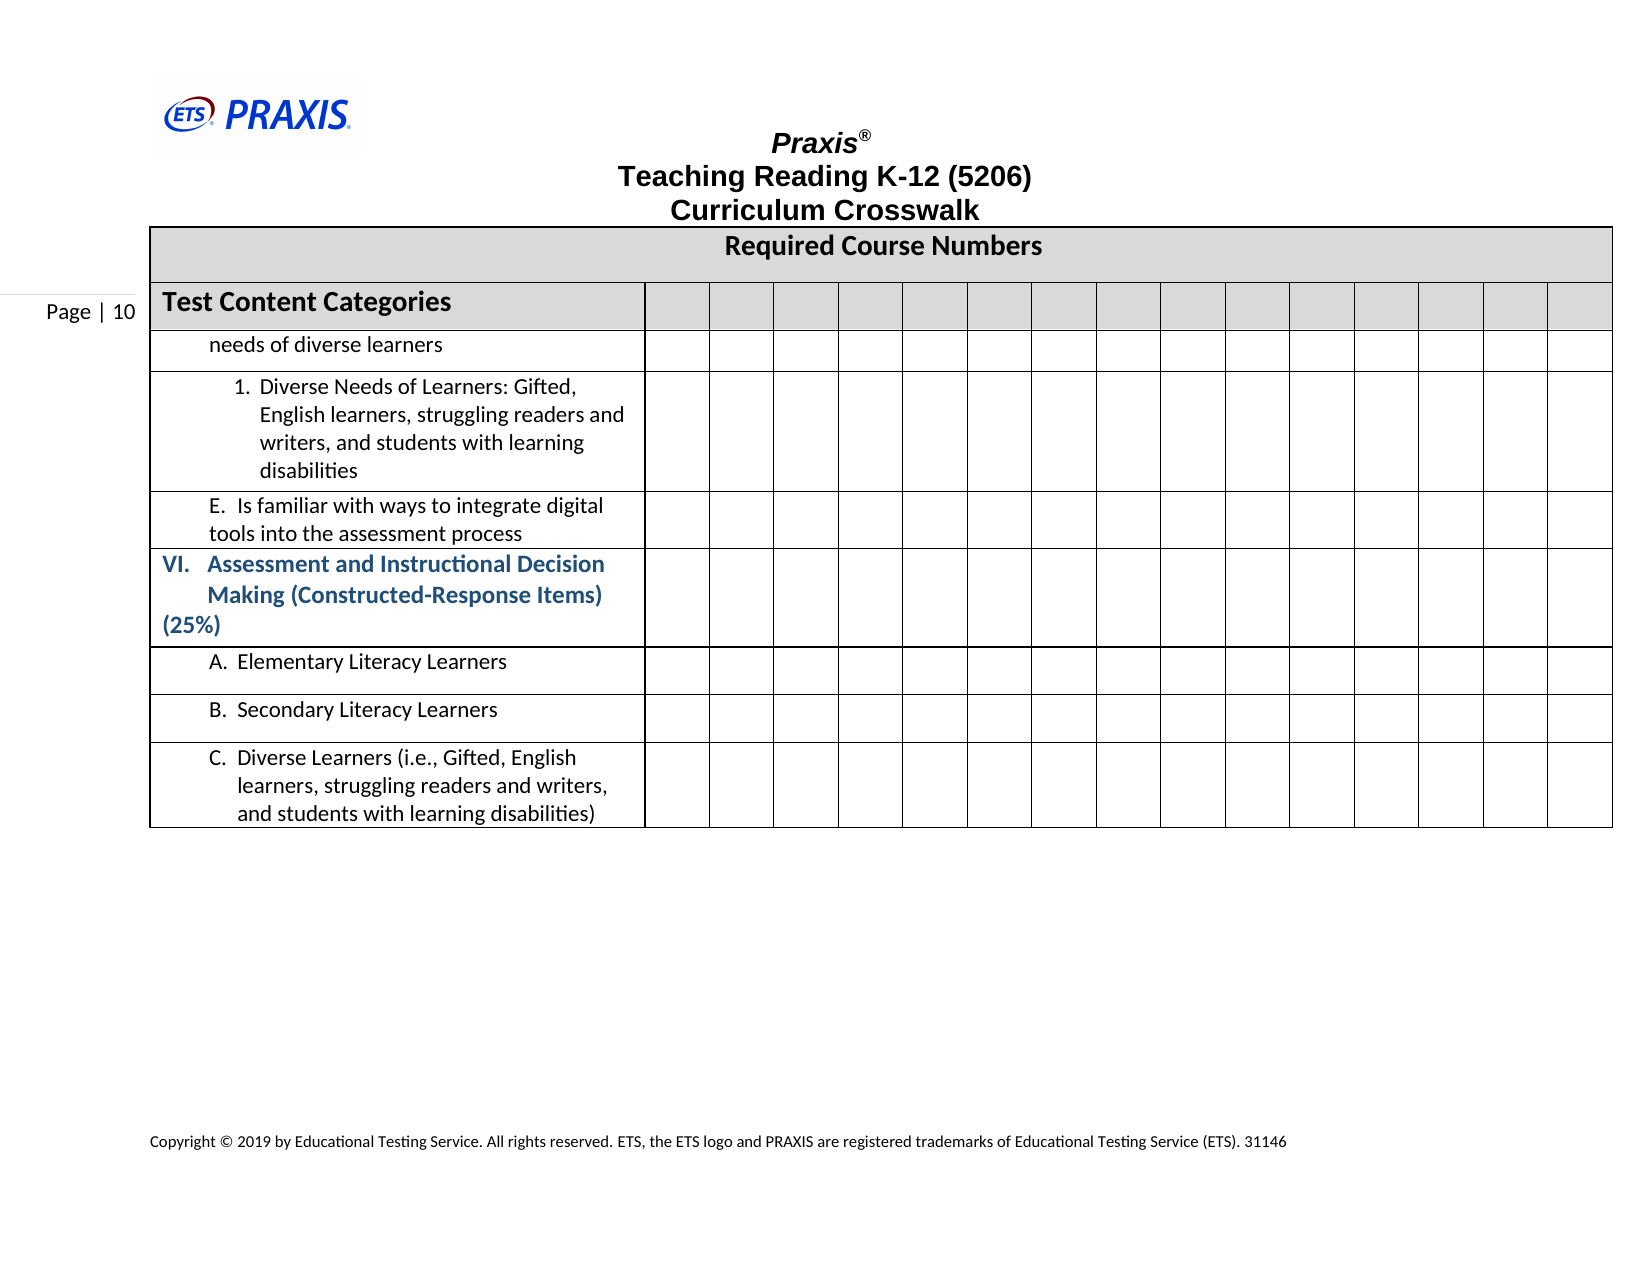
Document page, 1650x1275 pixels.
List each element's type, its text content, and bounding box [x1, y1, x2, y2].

table_cell [1290, 549, 1354, 646]
table_cell [1032, 331, 1096, 371]
table_cell [1419, 549, 1483, 646]
table_cell [774, 695, 838, 742]
table_cell [774, 648, 838, 694]
table_cell [774, 549, 838, 646]
table_cell [1097, 492, 1160, 548]
table_cell [774, 283, 838, 329]
table_cell [1290, 283, 1354, 329]
table_cell [1226, 695, 1289, 742]
table_cell [1419, 743, 1483, 827]
table_cell [903, 743, 967, 827]
table_cell [903, 283, 967, 329]
table_cell [1419, 648, 1483, 694]
table_cell [1484, 695, 1547, 742]
table_cell [1226, 283, 1289, 329]
table_cell [1161, 372, 1225, 491]
table_cell [646, 695, 709, 742]
table_cell [1484, 492, 1547, 548]
table_cell [1290, 695, 1354, 742]
table_cell Secondary Literacy Learners [151, 695, 644, 742]
table_cell Assessment and Instructional Decision Making (Constructed-Response Items) (25%) [151, 549, 644, 646]
table_cell [903, 695, 967, 742]
table_cell [1419, 331, 1483, 371]
table_cell [1032, 648, 1096, 694]
table_cell [1032, 695, 1096, 742]
table_cell [1419, 492, 1483, 548]
table_cell [1226, 372, 1289, 491]
picture [150, 75, 363, 154]
table_cell [774, 743, 838, 827]
table_cell [1161, 743, 1225, 827]
table_cell [903, 492, 967, 548]
table_cell [1161, 283, 1225, 329]
table_header Required Course Numbers [151, 228, 1612, 282]
table_cell [1032, 372, 1096, 491]
table_cell [839, 492, 902, 548]
table_cell [1548, 492, 1612, 548]
table_cell [968, 372, 1031, 491]
table_cell [1548, 283, 1612, 329]
table_cell [646, 283, 709, 329]
table_cell [1290, 743, 1354, 827]
table_cell [1484, 331, 1547, 371]
table_cell [646, 743, 709, 827]
table_cell [1484, 743, 1547, 827]
table_cell [968, 549, 1031, 646]
table_cell [1032, 492, 1096, 548]
table_cell [1097, 283, 1160, 329]
table_cell [1161, 549, 1225, 646]
table_cell [646, 372, 709, 491]
table_cell [710, 743, 773, 827]
table_cell [1226, 743, 1289, 827]
table_cell [839, 283, 902, 329]
table_cell [1161, 331, 1225, 371]
table_cell [710, 492, 773, 548]
table_cell [646, 331, 709, 371]
table_cell [1484, 283, 1547, 329]
table_cell [646, 492, 709, 548]
table_cell [968, 331, 1031, 371]
table_cell [1484, 648, 1547, 694]
table_cell [774, 492, 838, 548]
table_cell [646, 549, 709, 646]
table_cell [710, 372, 773, 491]
table_cell Diverse Needs of Learners: Gifted, English learners, struggling readers and writers, and students with learning disabilities [151, 372, 644, 491]
table_cell [1032, 743, 1096, 827]
table_cell [968, 648, 1031, 694]
table_cell [1161, 695, 1225, 742]
table_cell [903, 549, 967, 646]
table_cell [968, 743, 1031, 827]
table_cell [1032, 549, 1096, 646]
table_cell [1097, 648, 1160, 694]
table_cell [1419, 695, 1483, 742]
table_cell [1548, 743, 1612, 827]
table_cell [1548, 695, 1612, 742]
table_cell [903, 648, 967, 694]
table_cell Is familiar with ways to integrate digital tools into the assessment process [151, 492, 644, 548]
table_cell [1355, 648, 1418, 694]
table_cell [1226, 492, 1289, 548]
table_cell [839, 549, 902, 646]
table_cell [1355, 372, 1418, 491]
table_cell [710, 283, 773, 329]
table_cell [1290, 372, 1354, 491]
table_cell Elementary Literacy Learners [151, 648, 644, 694]
table_cell [1097, 331, 1160, 371]
table_cell [1226, 648, 1289, 694]
table_cell [774, 372, 838, 491]
table_cell [1484, 549, 1547, 646]
table_cell [1290, 331, 1354, 371]
table_cell [1290, 648, 1354, 694]
table_cell [1355, 695, 1418, 742]
table_cell [1548, 331, 1612, 371]
table_cell [839, 695, 902, 742]
table_cell [968, 283, 1031, 329]
table_cell [710, 549, 773, 646]
table_cell [1226, 331, 1289, 371]
table_cell [1097, 372, 1160, 491]
table_cell [1548, 549, 1612, 646]
table_cell [1097, 549, 1160, 646]
table_cell [839, 372, 902, 491]
table_cell [1032, 283, 1096, 329]
table_cell [1355, 283, 1418, 329]
table_cell [1484, 372, 1547, 491]
table_cell [1419, 283, 1483, 329]
table_cell [1161, 648, 1225, 694]
table_cell [1355, 331, 1418, 371]
table_cell Diverse Learners (i.e., Gifted, English learners, struggling readers and writers, and students with learning disabilities) [151, 743, 644, 827]
table_cell [1226, 549, 1289, 646]
table_cell [968, 695, 1031, 742]
table_cell Test Content Categories [151, 283, 644, 329]
table_cell [1161, 492, 1225, 548]
table_cell [1548, 372, 1612, 491]
table_cell [710, 695, 773, 742]
table_cell [710, 331, 773, 371]
table_cell [1548, 648, 1612, 694]
table_cell [1290, 492, 1354, 548]
table_cell [710, 648, 773, 694]
table_cell [1355, 492, 1418, 548]
table_cell [1097, 743, 1160, 827]
table_cell [903, 331, 967, 371]
table_cell [839, 743, 902, 827]
table_cell [839, 648, 902, 694]
table_cell [903, 372, 967, 491]
table_cell [1419, 372, 1483, 491]
table_cell [1097, 695, 1160, 742]
table_cell [968, 492, 1031, 548]
table_cell [1355, 743, 1418, 827]
table_cell [646, 648, 709, 694]
table_cell [1355, 549, 1418, 646]
table_cell [774, 331, 838, 371]
table_cell [839, 331, 902, 371]
